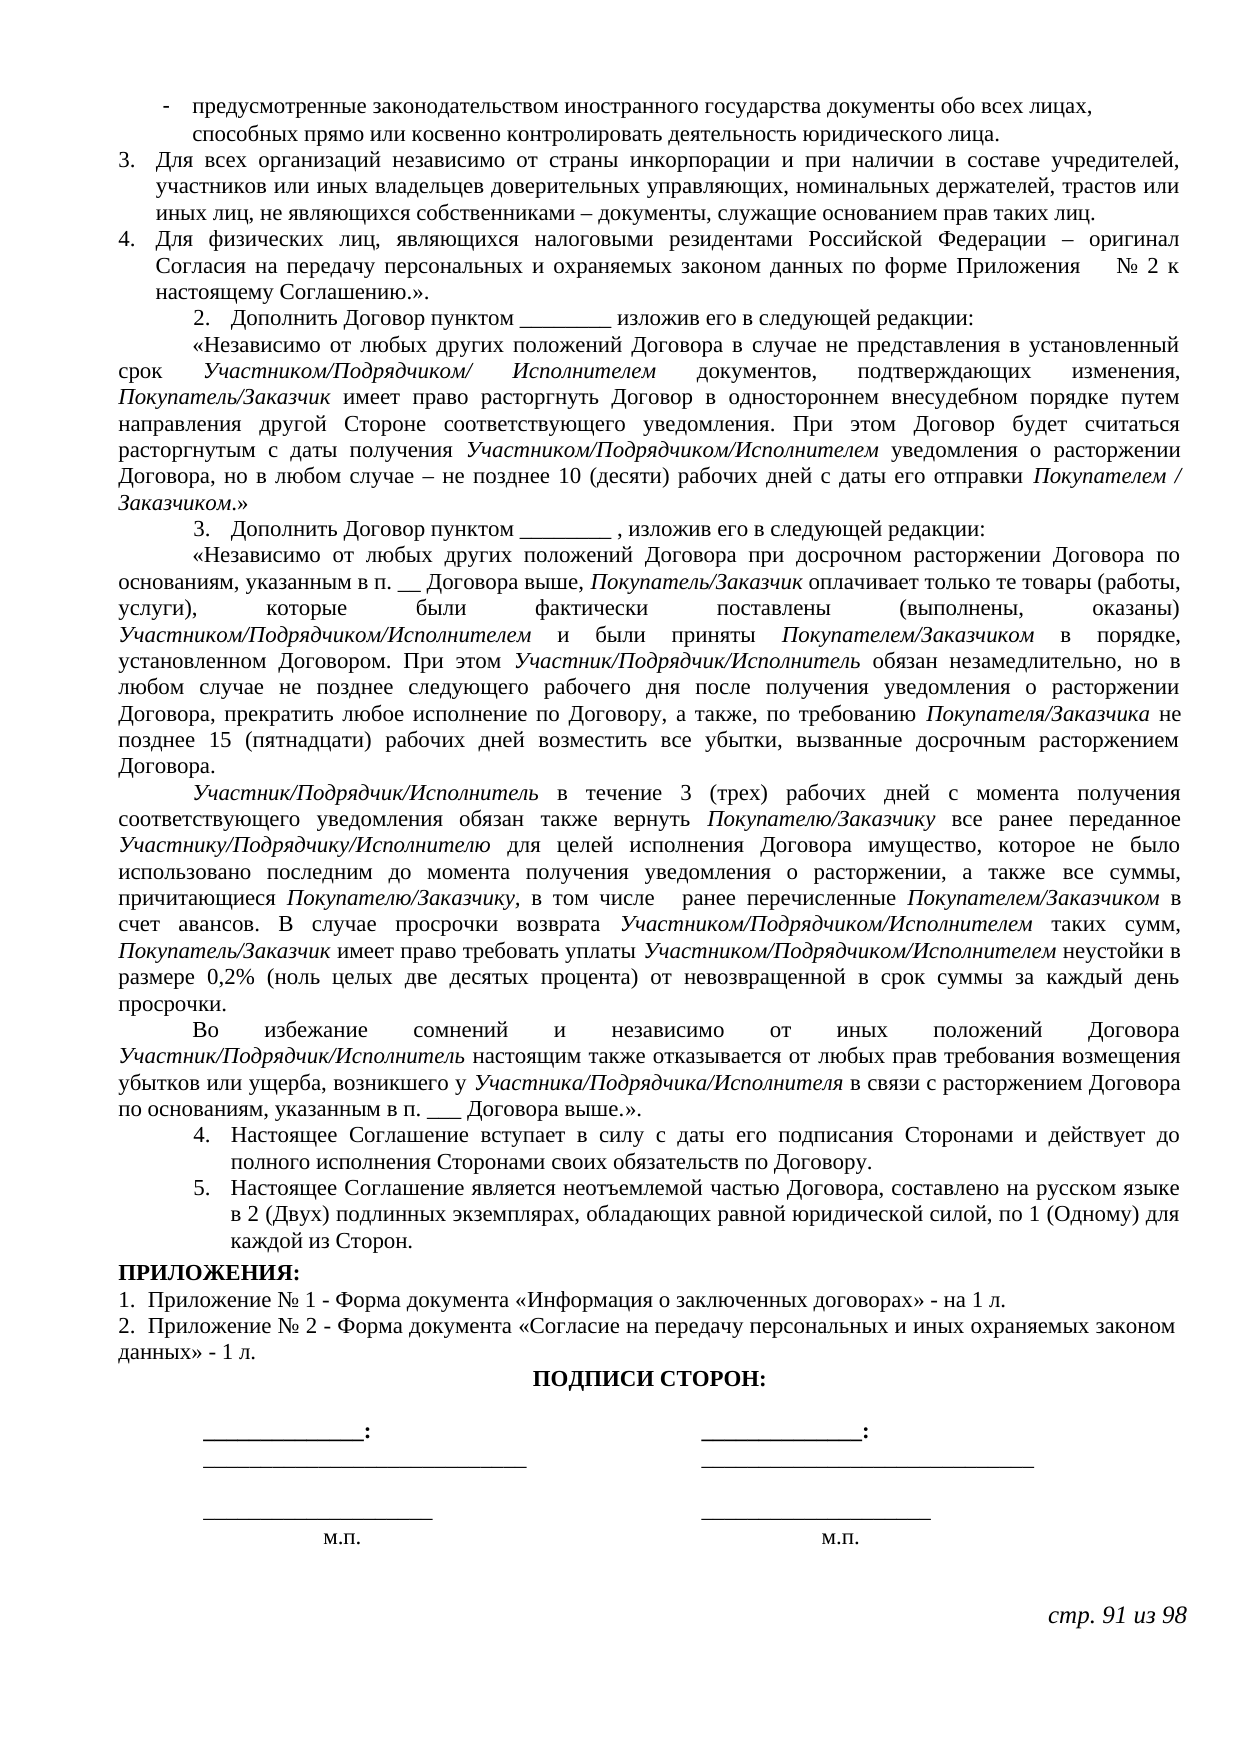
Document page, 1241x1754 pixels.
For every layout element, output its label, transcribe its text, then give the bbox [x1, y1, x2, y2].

table_header ______________: [133, 1418, 631, 1444]
text ПОДПИСИ СТОРОН: [118, 1365, 1181, 1391]
text «Независимо от любых других положений Договора при досрочном расторжении Договора по основаниям, указанным в п. __ Договора выше, Покупатель/Заказчик оплачивает только те товары (работы, услуги), которые были фактически поставлены (выполнены, оказаны) Участником/Подрядчиком/Исполнителем и были приняты Покупателем/Заказчиком в порядке, установленном Договором. При этом Участник/Подрядчик/Исполнитель обязан незамедлительно, но в любом случае не позднее следующего рабочего дня после получения уведомления о расторжении Договора, прекратить любое исполнение по Договору, а также, по требованию Покупателя/Заказчика не позднее 15 (пятнадцати) рабочих дней возместить все убытки, вызванные досрочным расторжением Договора. [118, 542, 1181, 779]
list Дополнить Договор пунктом ________ изложив его в следующей редакции: [193, 304, 1181, 331]
list Для всех организаций независимо от страны инкорпорации и при наличии в составе учредителей, участников или иных владельцев доверительных управляющих, номинальных держателей, трастов или иных лиц, не являющихся собственниками – документы, служащие основанием прав таких лиц. [118, 146, 1181, 225]
list Приложение № 1 - Форма документа «Информация о заключенных договорах» - на 1 л. [118, 1286, 1177, 1312]
text Участник/Подрядчик/Исполнитель в течение 3 (трех) рабочих дней с момента получения соответствующего уведомления обязан также вернуть Покупателю/Заказчику все ранее переданное Участнику/Подрядчику/Исполнителю для целей исполнения Договора имущество, которое не было использовано последним до момента получения уведомления о расторжении, а также все суммы, причитающиеся Покупателю/Заказчику, в том числе ранее перечисленные Покупателем/Заказчиком в счет авансов. В случае просрочки возврата Участником/Подрядчиком/Исполнителем таких сумм, Покупатель/Заказчик имеет право требовать уплаты Участником/Подрядчиком/Исполнителем неустойки в размере 0,2% (ноль целых две десятых процента) от невозвращенной в срок суммы за каждый день просрочки. [118, 779, 1181, 1016]
list Для физических лиц, являющихся налоговыми резидентами Российской Федерации – оригинал Согласия на передачу персональных и охраняемых законом данных по форме Приложения № 2 к настоящему Соглашению.». [118, 225, 1181, 304]
text «Независимо от любых других положений Договора в случае не представления в установленный срок Участником/Подрядчиком/ Исполнителем документов, подтверждающих изменения, Покупатель/Заказчик имеет право расторгнуть Договор в одностороннем внесудебном порядке путем направления другой Стороне соответствующего уведомления. При этом Договор будет считаться расторгнутым с даты получения Участником/Подрядчиком/Исполнителем уведомления о расторжении Договора, но в любом случае – не позднее 10 (десяти) рабочих дней с даты его отправки Покупателем / Заказчиком.» [118, 331, 1181, 515]
list предусмотренные законодательством иностранного государства документы обо всех лицах, способных прямо или косвенно контролировать деятельность юридического лица. [162, 89, 1181, 146]
table_cell _____________________________ ____________________ м.п. [631, 1444, 1167, 1549]
list Настоящее Соглашение является неотъемлемой частью Договора, составлено на русском языке в 2 (Двух) подлинных экземплярах, обладающих равной юридической силой, по 1 (Одному) для каждой из Сторон. [193, 1174, 1181, 1253]
table_header ______________: [631, 1418, 1167, 1444]
list Дополнить Договор пунктом ________ , изложив его в следующей редакции: [193, 515, 1181, 542]
text ПРИЛОЖЕНИЯ: [118, 1259, 1181, 1286]
list Приложение № 2 - Форма документа «Согласие на передачу персональных и иных охраняемых законом данных» - 1 л. [118, 1312, 1177, 1365]
list Настоящее Соглашение вступает в силу с даты его подписания Сторонами и действует до полного исполнения Сторонами своих обязательств по Договору. [193, 1121, 1181, 1174]
table_cell ____________________________ ____________________ м.п. [133, 1444, 631, 1549]
text Во избежание сомнений и независимо от иных положений Договора Участник/Подрядчик/Исполнитель настоящим также отказывается от любых прав требования возмещения убытков или ущерба, возникшего у Участника/Подрядчика/Исполнителя в связи с расторжением Договора по основаниям, указанным в п. ___ Договора выше.». [118, 1016, 1181, 1121]
